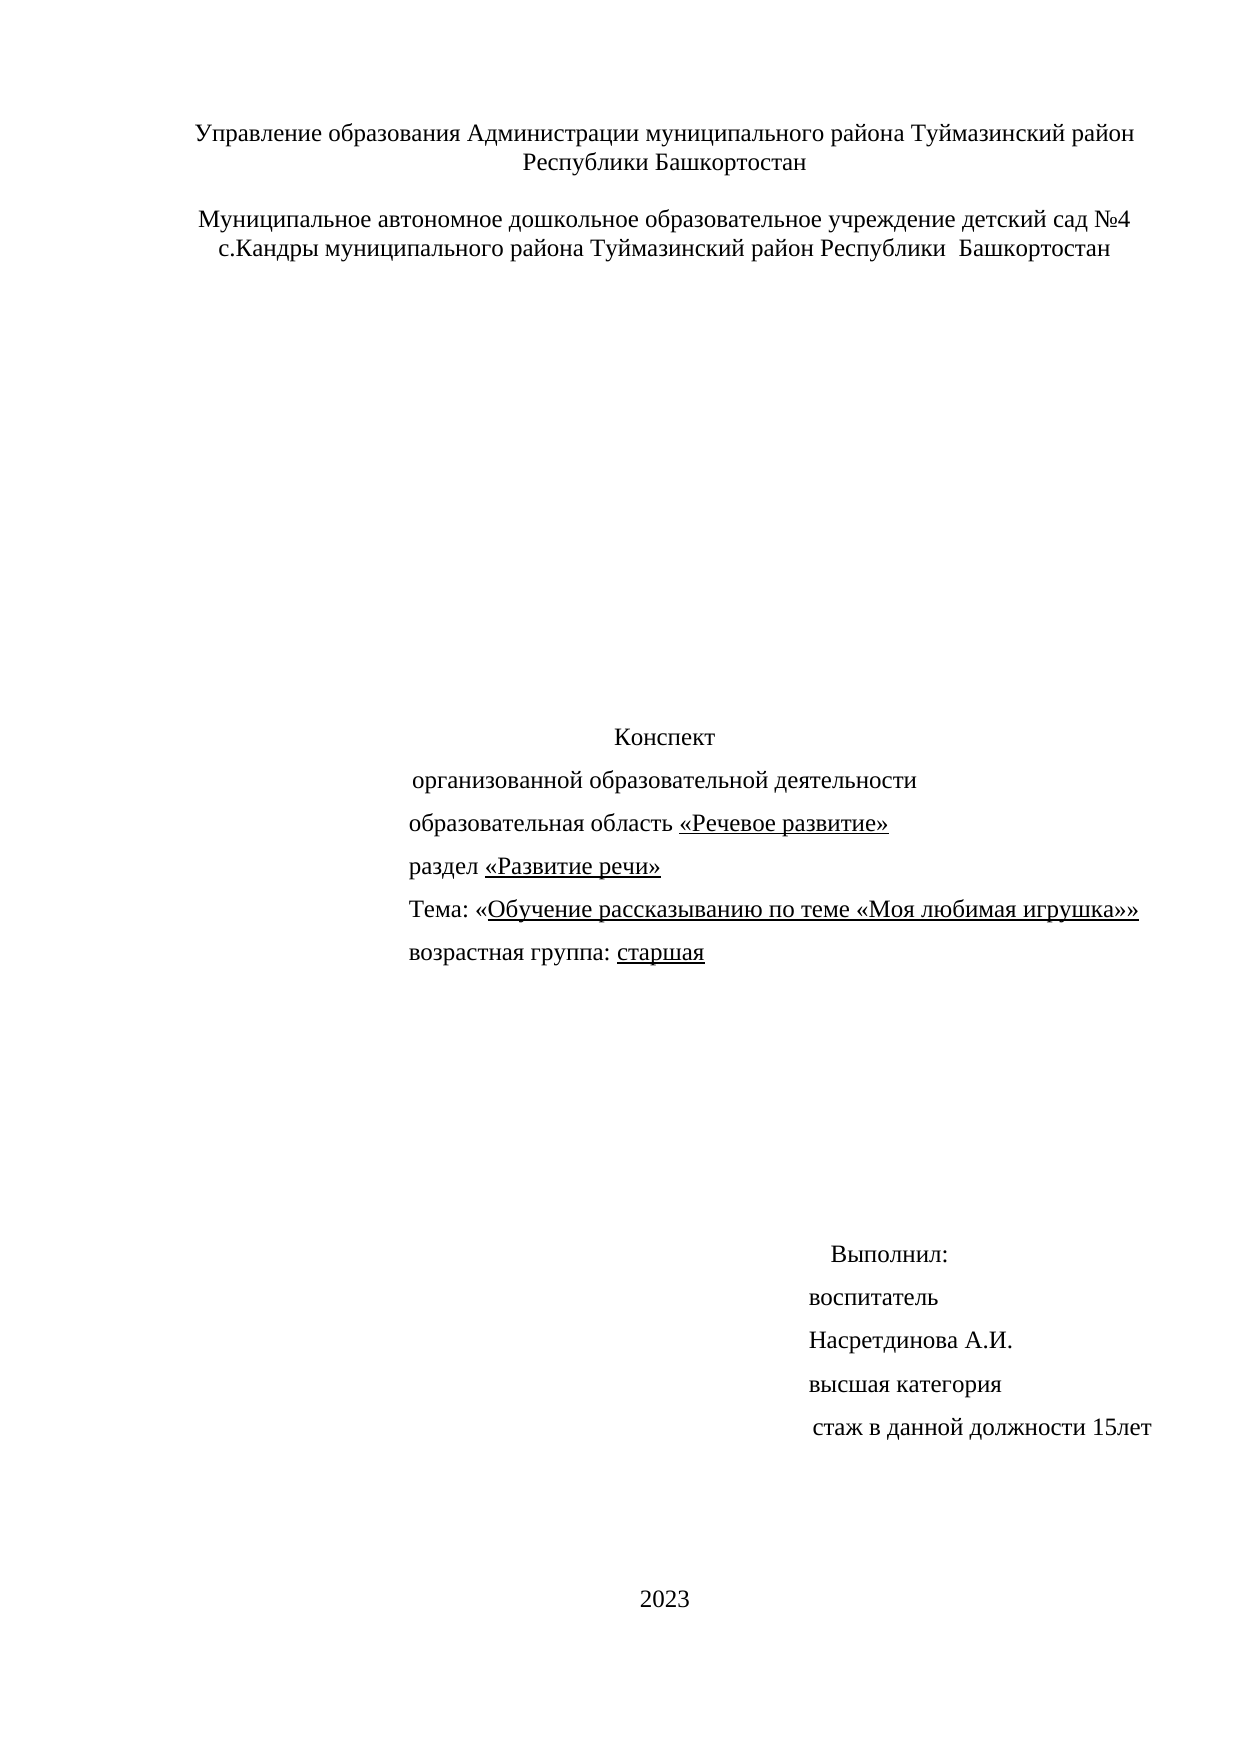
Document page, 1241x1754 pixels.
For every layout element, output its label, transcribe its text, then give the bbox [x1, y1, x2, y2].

text воспитатель [177, 1282, 1152, 1311]
text возрастная группа: старшая [177, 937, 1152, 966]
text Конспект [177, 722, 1152, 751]
text стаж в данной должности 15лет [177, 1412, 1152, 1441]
text Управление образования Администрации муниципального района Туймазинский район Республики Башкортостан [177, 118, 1152, 176]
text образовательная область «Речевое развитие» [177, 808, 1152, 837]
text Насретдинова А.И. [177, 1326, 1152, 1354]
text Муниципальное автономное дошкольное образовательное учреждение детский сад №4 с.Кандры муниципального района Туймазинский район Республики Башкортостан [177, 204, 1152, 262]
text организованной образовательной деятельности [177, 765, 1152, 794]
text высшая категория [177, 1369, 1152, 1397]
text раздел «Развитие речи» [177, 851, 1152, 880]
text 2023 [177, 1584, 1152, 1613]
text Тема: «Обучение рассказыванию по теме «Моя любимая игрушка»» [177, 894, 1152, 923]
text Выполнил: [177, 1239, 1152, 1268]
